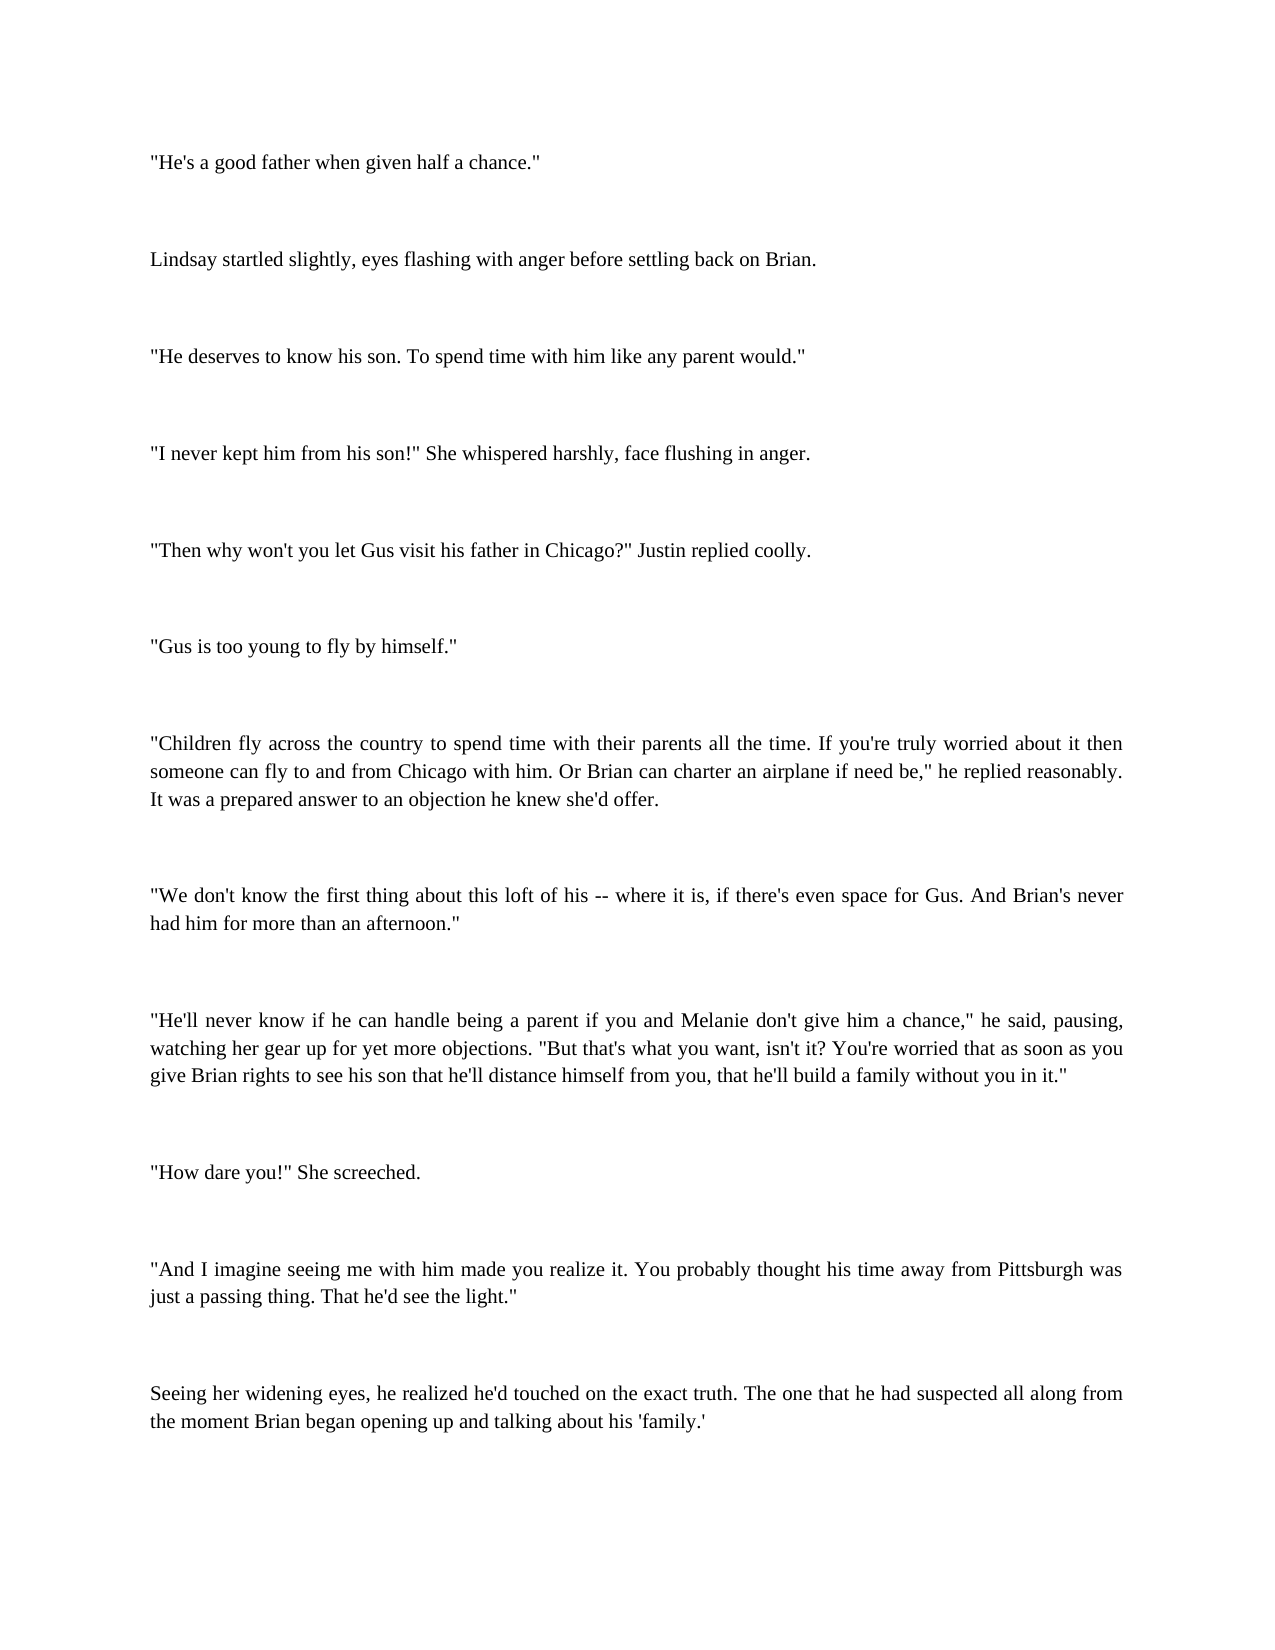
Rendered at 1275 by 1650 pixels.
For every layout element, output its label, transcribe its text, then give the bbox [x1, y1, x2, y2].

text "And I imagine seeing me with him made you realize it. You probably thought his time away from Pittsburgh was just a passing thing. That he'd see the light." [150, 1257, 1125, 1308]
text "He'll never know if he can handle being a parent if you and Melanie don't give him a chance," he said, pausing, watching her gear up for yet more objections. "But that's what you want, isn't it? You're worried that as soon as you give Brian rights to see his son that he'll distance himself from you, that he'll build a family without you in it." [150, 1008, 1125, 1087]
text "Gus is too young to fly by himself." [150, 634, 1125, 658]
text "How dare you!" She screeched. [150, 1160, 1125, 1184]
text "Children fly across the country to spend time with their parents all the time. If you're truly worried about it then someone can fly to and from Chicago with him. Or Brian can charter an airplane if need be," he replied reasonably. It was a prepared answer to an objection he knew she'd offer. [150, 731, 1125, 811]
text "Then why won't you let Gus visit his father in Chicago?" Justin replied coolly. [150, 537, 1125, 562]
text Lindsay startled slightly, eyes flashing with anger before settling back on Brian. [150, 247, 1125, 271]
text "We don't know the first thing about this loft of his -- where it is, if there's even space for Gus. And Brian's never had him for more than an afternoon." [150, 883, 1125, 935]
text "He's a good father when given half a chance." [150, 150, 1125, 174]
text "I never kept him from his son!" She whispered harshly, face flushing in anger. [150, 441, 1125, 465]
text "He deserves to know his son. To spend time with him like any parent would." [150, 344, 1125, 368]
text Seeing her widening eyes, he realized he'd touched on the exact truth. The one that he had suspected all along from the moment Brian began opening up and talking about his 'family.' [150, 1381, 1125, 1433]
